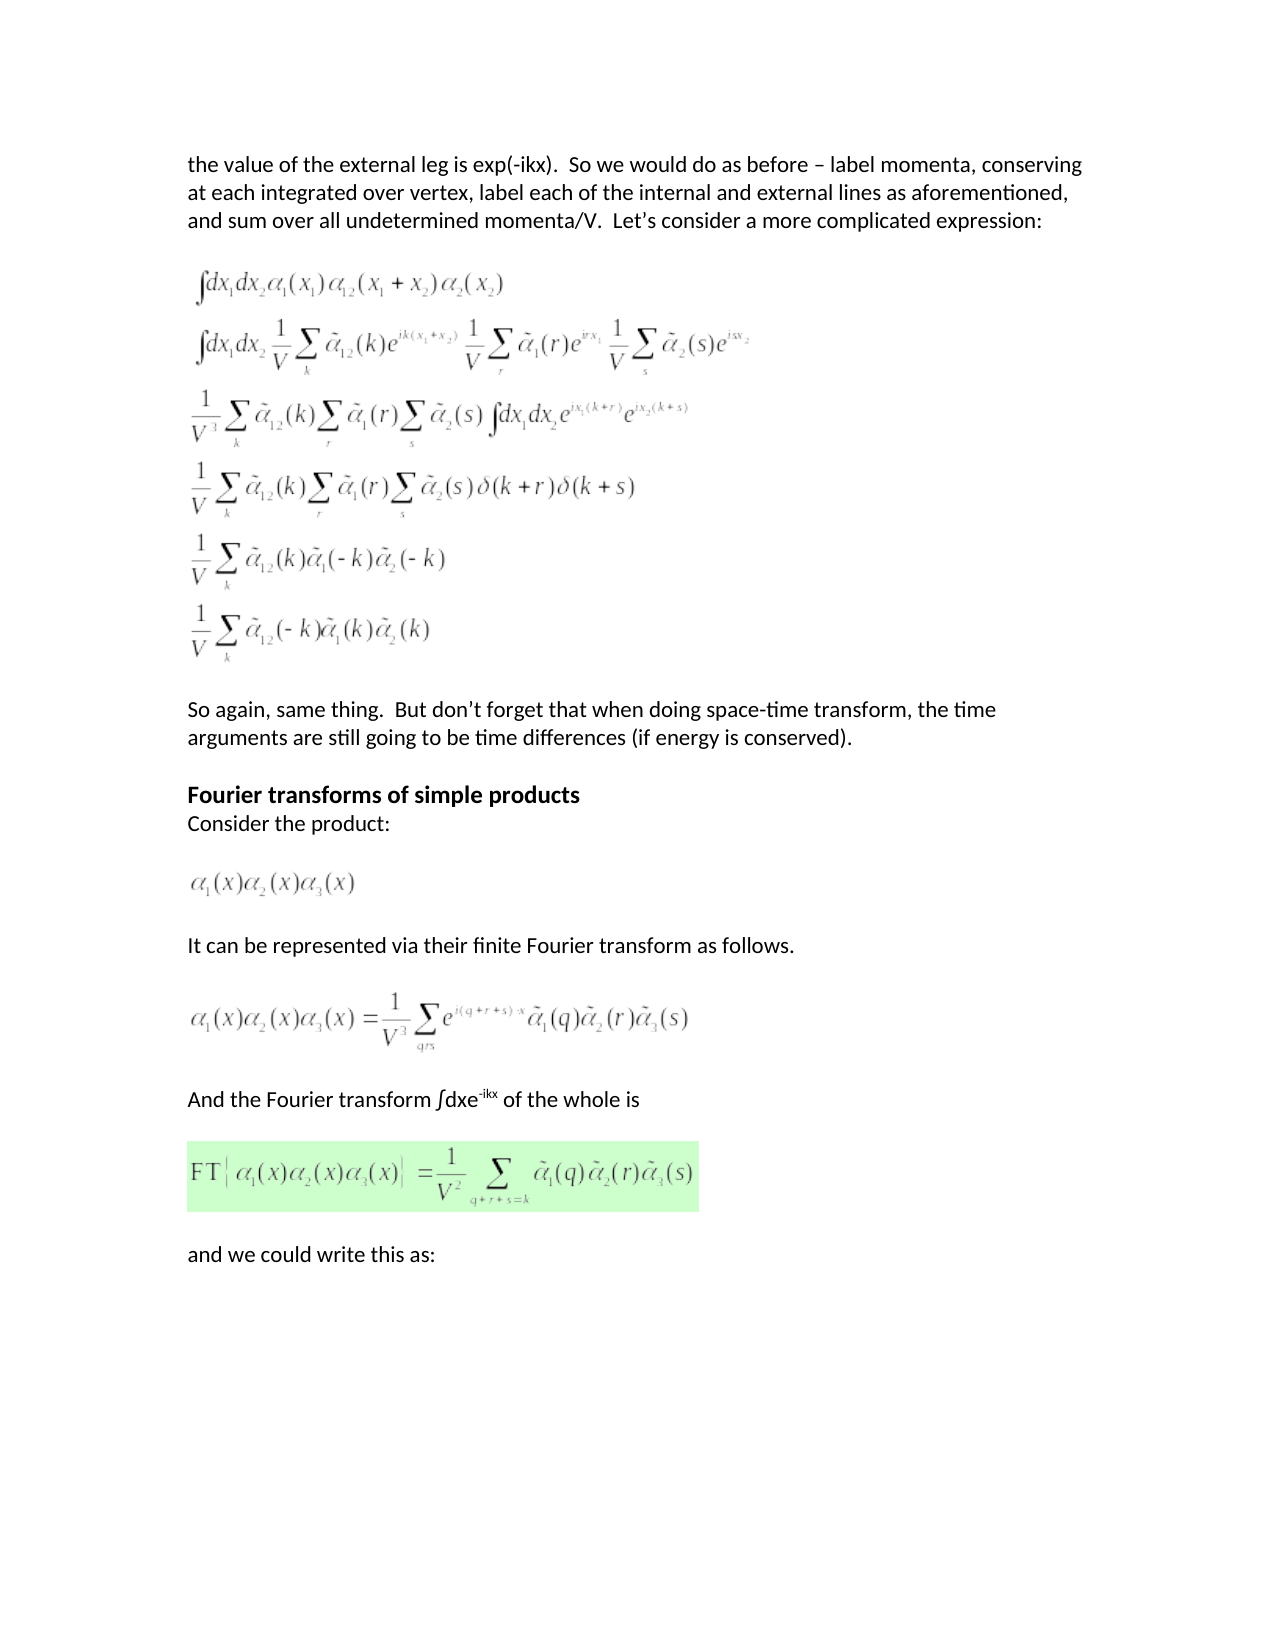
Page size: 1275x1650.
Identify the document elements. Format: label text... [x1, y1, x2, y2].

text So again, same thing. But don’t forget that when doing space-time transform, the time arguments are still going to be time differences (if energy is conserved). [187, 695, 1087, 751]
text It can be represented via their finite Fourier transform as follows. [187, 931, 1087, 959]
text Fourier transforms of simple products [187, 779, 1087, 809]
text Consider the product: [187, 809, 1087, 837]
text And the Fourier transform ∫dxe-ikx of the whole is [187, 1085, 1087, 1113]
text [187, 150, 1087, 234]
text and we could write this as: [187, 1240, 1087, 1268]
